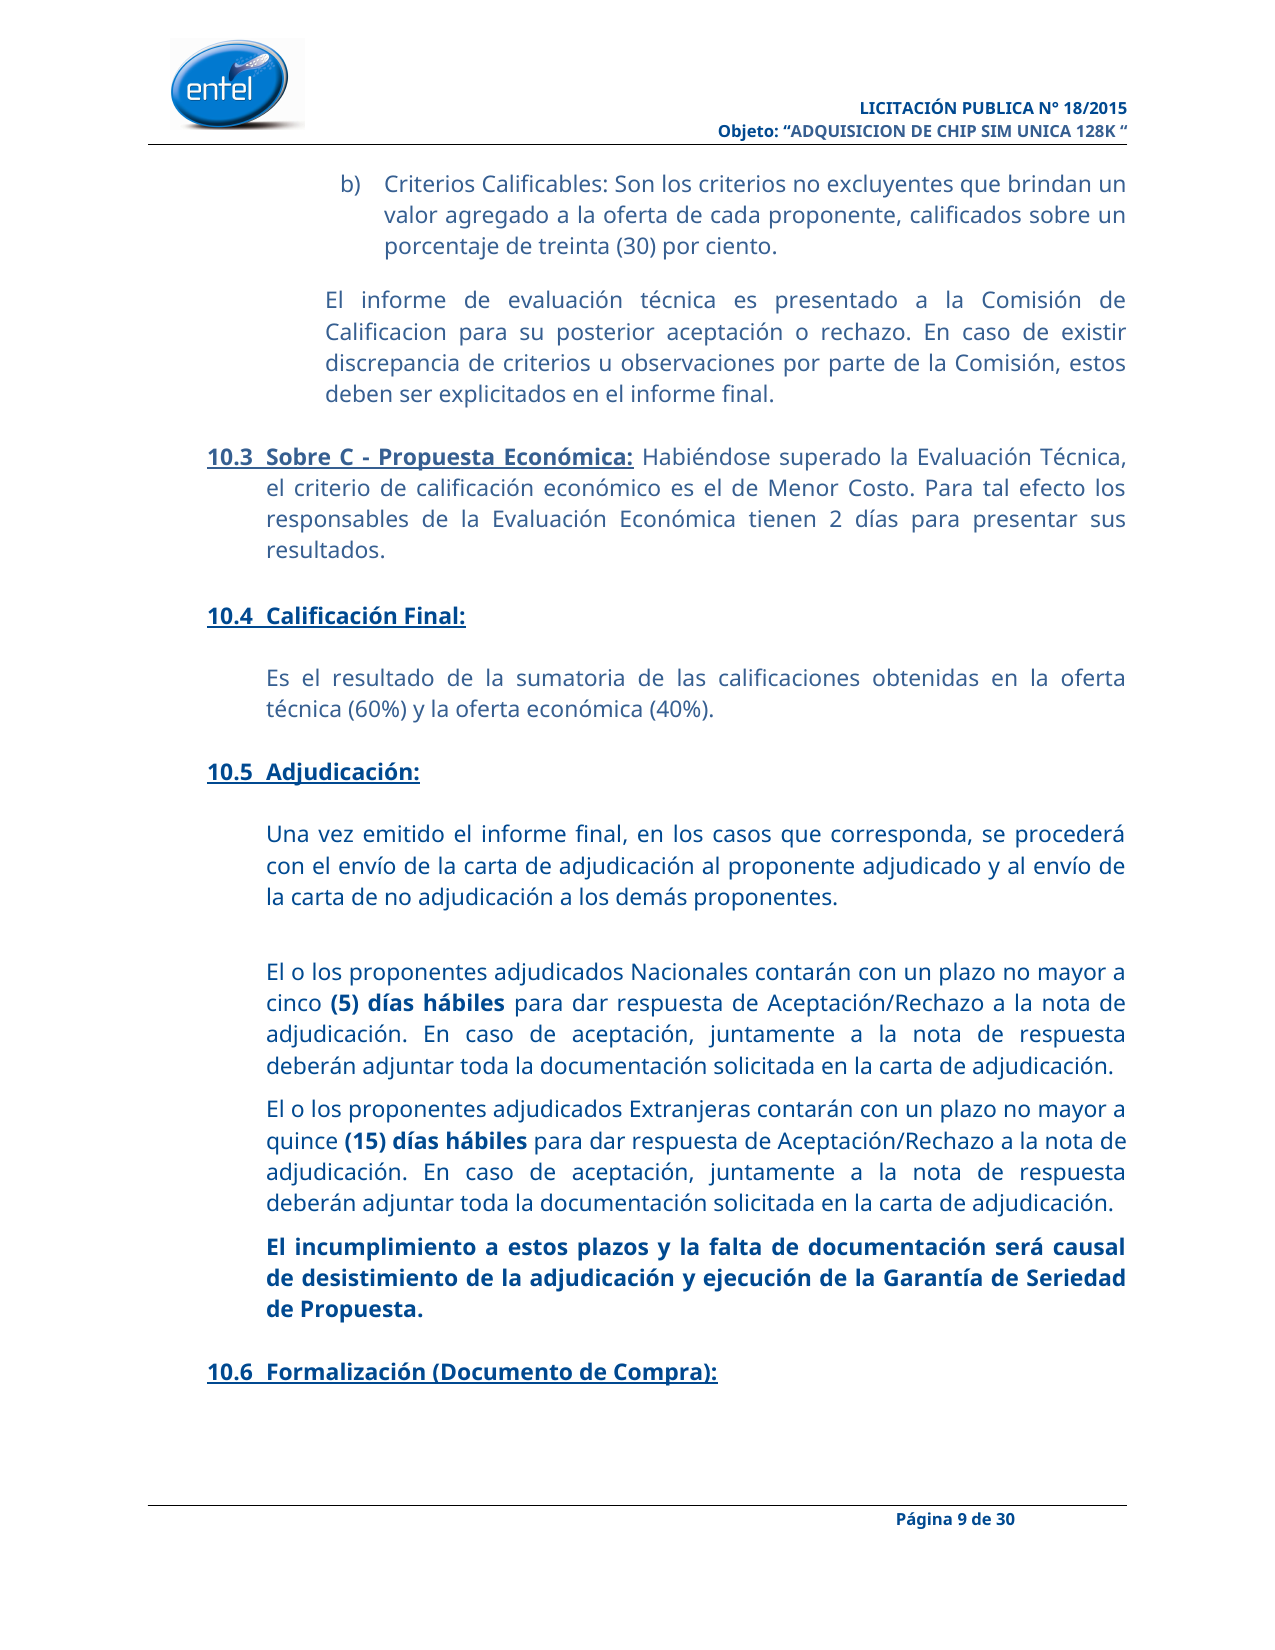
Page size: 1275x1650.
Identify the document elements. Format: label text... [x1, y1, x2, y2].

list Calificación Final: [207, 599, 1127, 631]
text El o los proponentes adjudicados Extranjeras contarán con un plazo no mayor a quince (15) días hábiles para dar respuesta de Aceptación/Rechazo a la nota de adjudicación. En caso de aceptación, juntamente a la nota de respuesta deberán adjuntar toda la documentación solicitada en la carta de adjudicación. [266, 1093, 1127, 1218]
list Formalización (Documento de Compra): [207, 1356, 1127, 1387]
text El o los proponentes adjudicados Nacionales contarán con un plazo no mayor a cinco (5) días hábiles para dar respuesta de Aceptación/Rechazo a la nota de adjudicación. En caso de aceptación, juntamente a la nota de respuesta deberán adjuntar toda la documentación solicitada en la carta de adjudicación. [266, 956, 1127, 1081]
text Una vez emitido el informe final, en los casos que corresponda, se procederá con el envío de la carta de adjudicación al proponente adjudicado y al envío de la carta de no adjudicación a los demás proponentes. [266, 818, 1127, 912]
text Es el resultado de la sumatoria de las calificaciones obtenidas en la oferta técnica (60%) y la oferta económica (40%). [266, 662, 1127, 724]
picture [170, 38, 305, 130]
text El incumplimiento a estos plazos y la falta de documentación será causal de desistimiento de la adjudicación y ejecución de la Garantía de Seriedad de Propuesta. [266, 1231, 1127, 1324]
list Adjudicación: [207, 756, 1127, 787]
list Criterios Calificables: Son los criterios no excluyentes que brindan un valor agregado a la oferta de cada proponente, calificados sobre un porcentaje de treinta (30) por ciento. [340, 168, 1127, 262]
list Sobre C - Propuesta Económica: Habiéndose superado la Evaluación Técnica, el criterio de calificación económico es el de Menor Costo. Para tal efecto los responsables de la Evaluación Económica tienen 2 días para presentar sus resultados. [207, 441, 1127, 566]
text El informe de evaluación técnica es presentado a la Comisión de Calificacion para su posterior aceptación o rechazo. En caso de existir discrepancia de criterios u observaciones por parte de la Comisión, estos deben ser explicitados en el informe final. [325, 284, 1127, 409]
